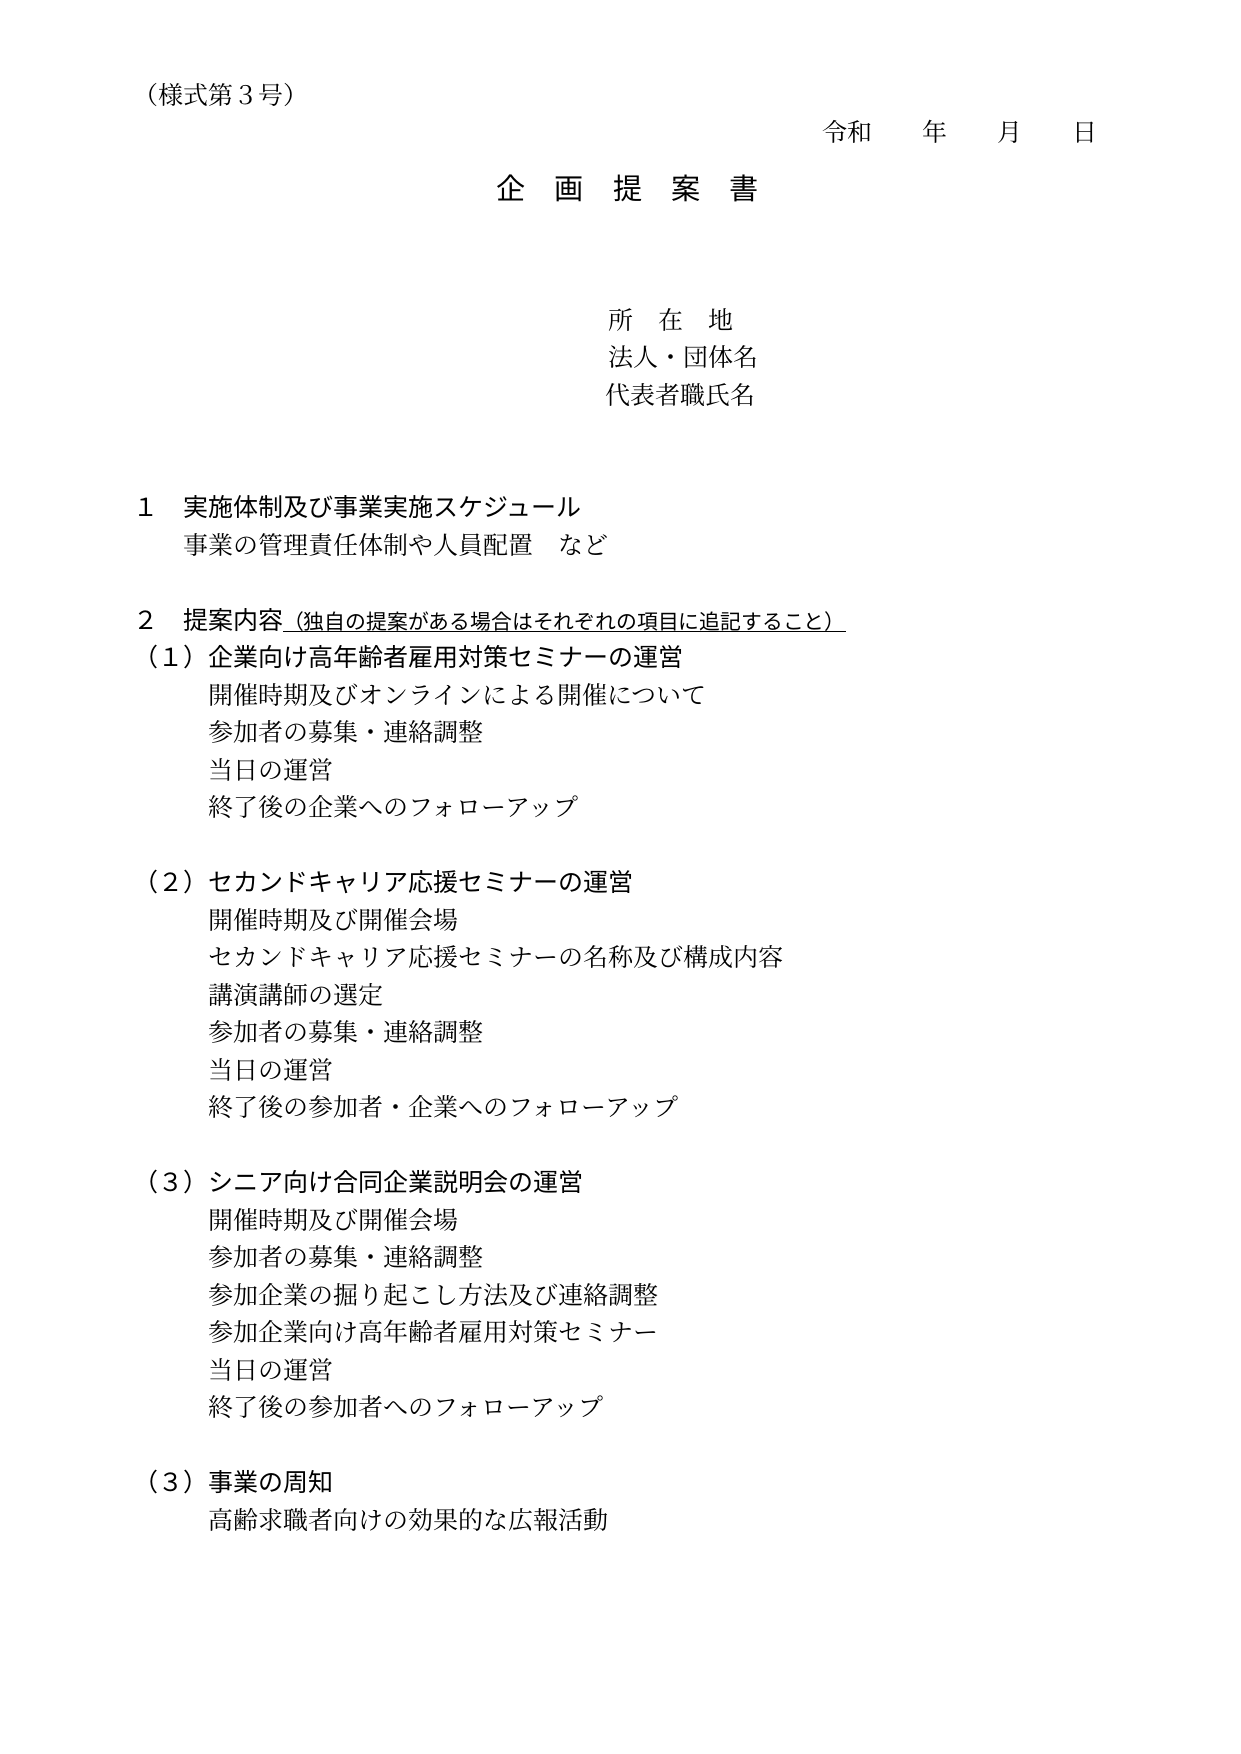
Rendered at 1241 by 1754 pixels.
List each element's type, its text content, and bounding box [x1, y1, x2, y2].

text （３）事業の周知 [133, 1462, 1122, 1499]
text 法人・団体名 [133, 337, 1122, 374]
text 当日の運営 [133, 749, 1122, 787]
text 参加者の募集・連絡調整 [133, 1012, 1122, 1049]
text （様式第３号） [133, 74, 1097, 112]
text 終了後の企業へのフォローアップ [133, 787, 1122, 824]
text 開催時期及び開催会場 [133, 899, 1122, 937]
text （１）企業向け高年齢者雇用対策セミナーの運営 [133, 637, 1122, 674]
text １ 実施体制及び事業実施スケジュール [133, 487, 1122, 524]
text セカンドキャリア応援セミナーの名称及び構成内容 [133, 937, 1122, 974]
text 代表者職氏名 [133, 374, 1122, 412]
text 高齢求職者向けの効果的な広報活動 [133, 1499, 1122, 1537]
text 企 画 提 案 書 [133, 149, 1122, 224]
text 令和 年 月 日 [133, 112, 1097, 149]
text 開催時期及び開催会場 [133, 1199, 1122, 1237]
text （３）シニア向け合同企業説明会の運営 [133, 1162, 1122, 1199]
text ２ 提案内容（独自の提案がある場合はそれぞれの項目に追記すること） [133, 599, 1122, 637]
text 参加企業の掘り起こし方法及び連絡調整 [133, 1274, 1122, 1312]
text 開催時期及びオンラインによる開催について [133, 674, 1122, 712]
text 当日の運営 [133, 1349, 1122, 1387]
text （２）セカンドキャリア応援セミナーの運営 [133, 862, 1122, 899]
text 終了後の参加者・企業へのフォローアップ [133, 1087, 1122, 1124]
text 所 在 地 [133, 299, 1122, 337]
text 参加企業向け高年齢者雇用対策セミナー [133, 1312, 1122, 1349]
text 終了後の参加者へのフォローアップ [133, 1387, 1122, 1424]
text 事業の管理責任体制や人員配置 など [133, 524, 1122, 562]
text 当日の運営 [133, 1049, 1122, 1087]
text 参加者の募集・連絡調整 [133, 1237, 1122, 1274]
text 参加者の募集・連絡調整 [133, 712, 1122, 749]
text 講演講師の選定 [133, 974, 1122, 1012]
